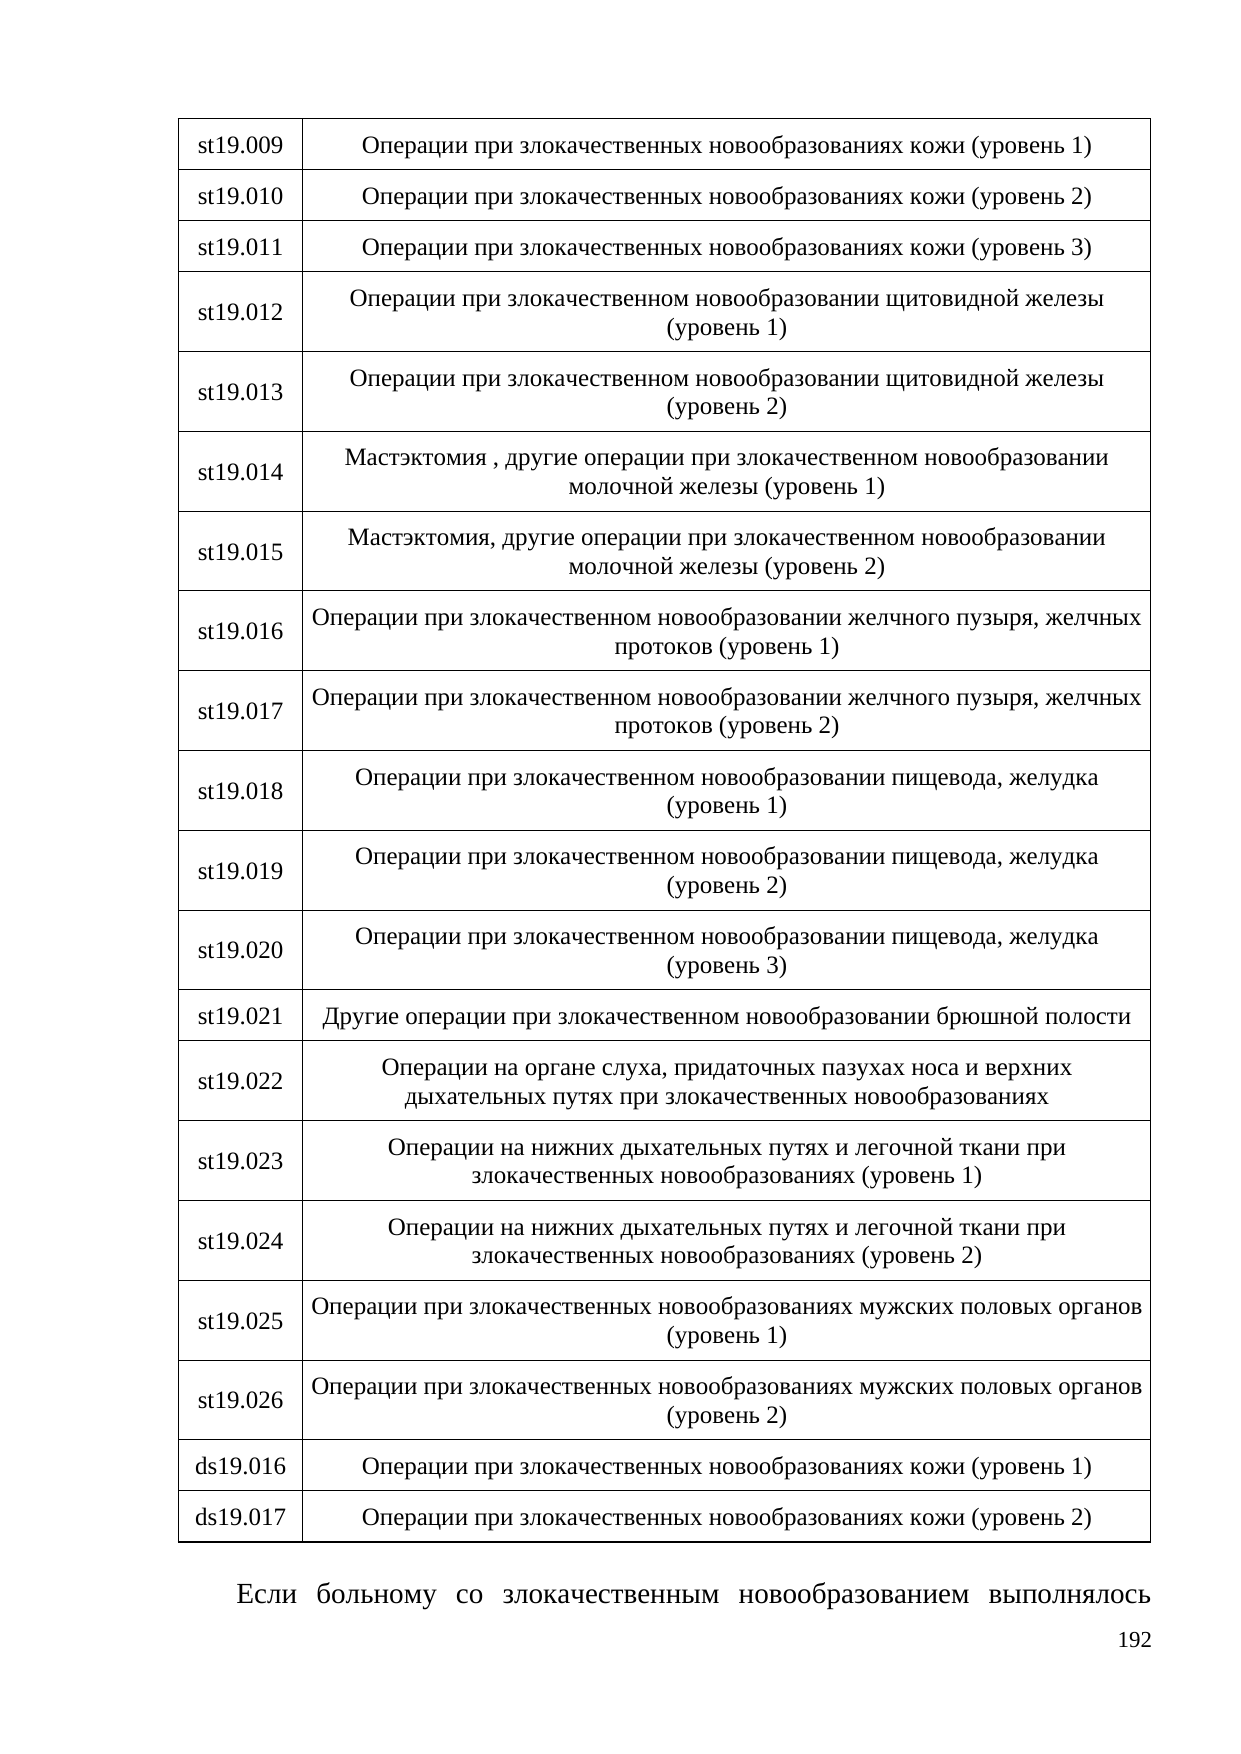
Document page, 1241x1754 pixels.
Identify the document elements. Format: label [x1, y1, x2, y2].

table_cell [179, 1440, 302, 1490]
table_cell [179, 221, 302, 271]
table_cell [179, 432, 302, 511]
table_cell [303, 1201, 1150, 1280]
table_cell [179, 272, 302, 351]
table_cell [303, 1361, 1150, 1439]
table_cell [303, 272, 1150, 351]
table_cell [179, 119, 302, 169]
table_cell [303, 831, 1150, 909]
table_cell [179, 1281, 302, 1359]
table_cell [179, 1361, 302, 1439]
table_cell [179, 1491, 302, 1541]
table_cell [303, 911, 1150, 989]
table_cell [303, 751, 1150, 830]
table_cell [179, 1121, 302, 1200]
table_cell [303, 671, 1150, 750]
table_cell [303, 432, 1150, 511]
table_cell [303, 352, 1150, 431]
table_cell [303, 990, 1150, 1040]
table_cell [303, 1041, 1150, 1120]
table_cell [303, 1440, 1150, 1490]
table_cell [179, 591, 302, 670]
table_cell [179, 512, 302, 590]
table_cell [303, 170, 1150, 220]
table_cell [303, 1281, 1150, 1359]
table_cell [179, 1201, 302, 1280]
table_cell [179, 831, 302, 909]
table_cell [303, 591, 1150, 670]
text [177, 1576, 1152, 1609]
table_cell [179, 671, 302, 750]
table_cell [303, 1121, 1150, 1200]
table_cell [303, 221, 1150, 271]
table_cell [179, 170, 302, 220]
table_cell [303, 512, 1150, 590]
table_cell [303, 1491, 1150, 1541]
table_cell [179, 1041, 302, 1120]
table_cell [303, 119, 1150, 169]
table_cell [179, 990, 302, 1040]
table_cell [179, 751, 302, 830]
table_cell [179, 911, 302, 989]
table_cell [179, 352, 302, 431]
